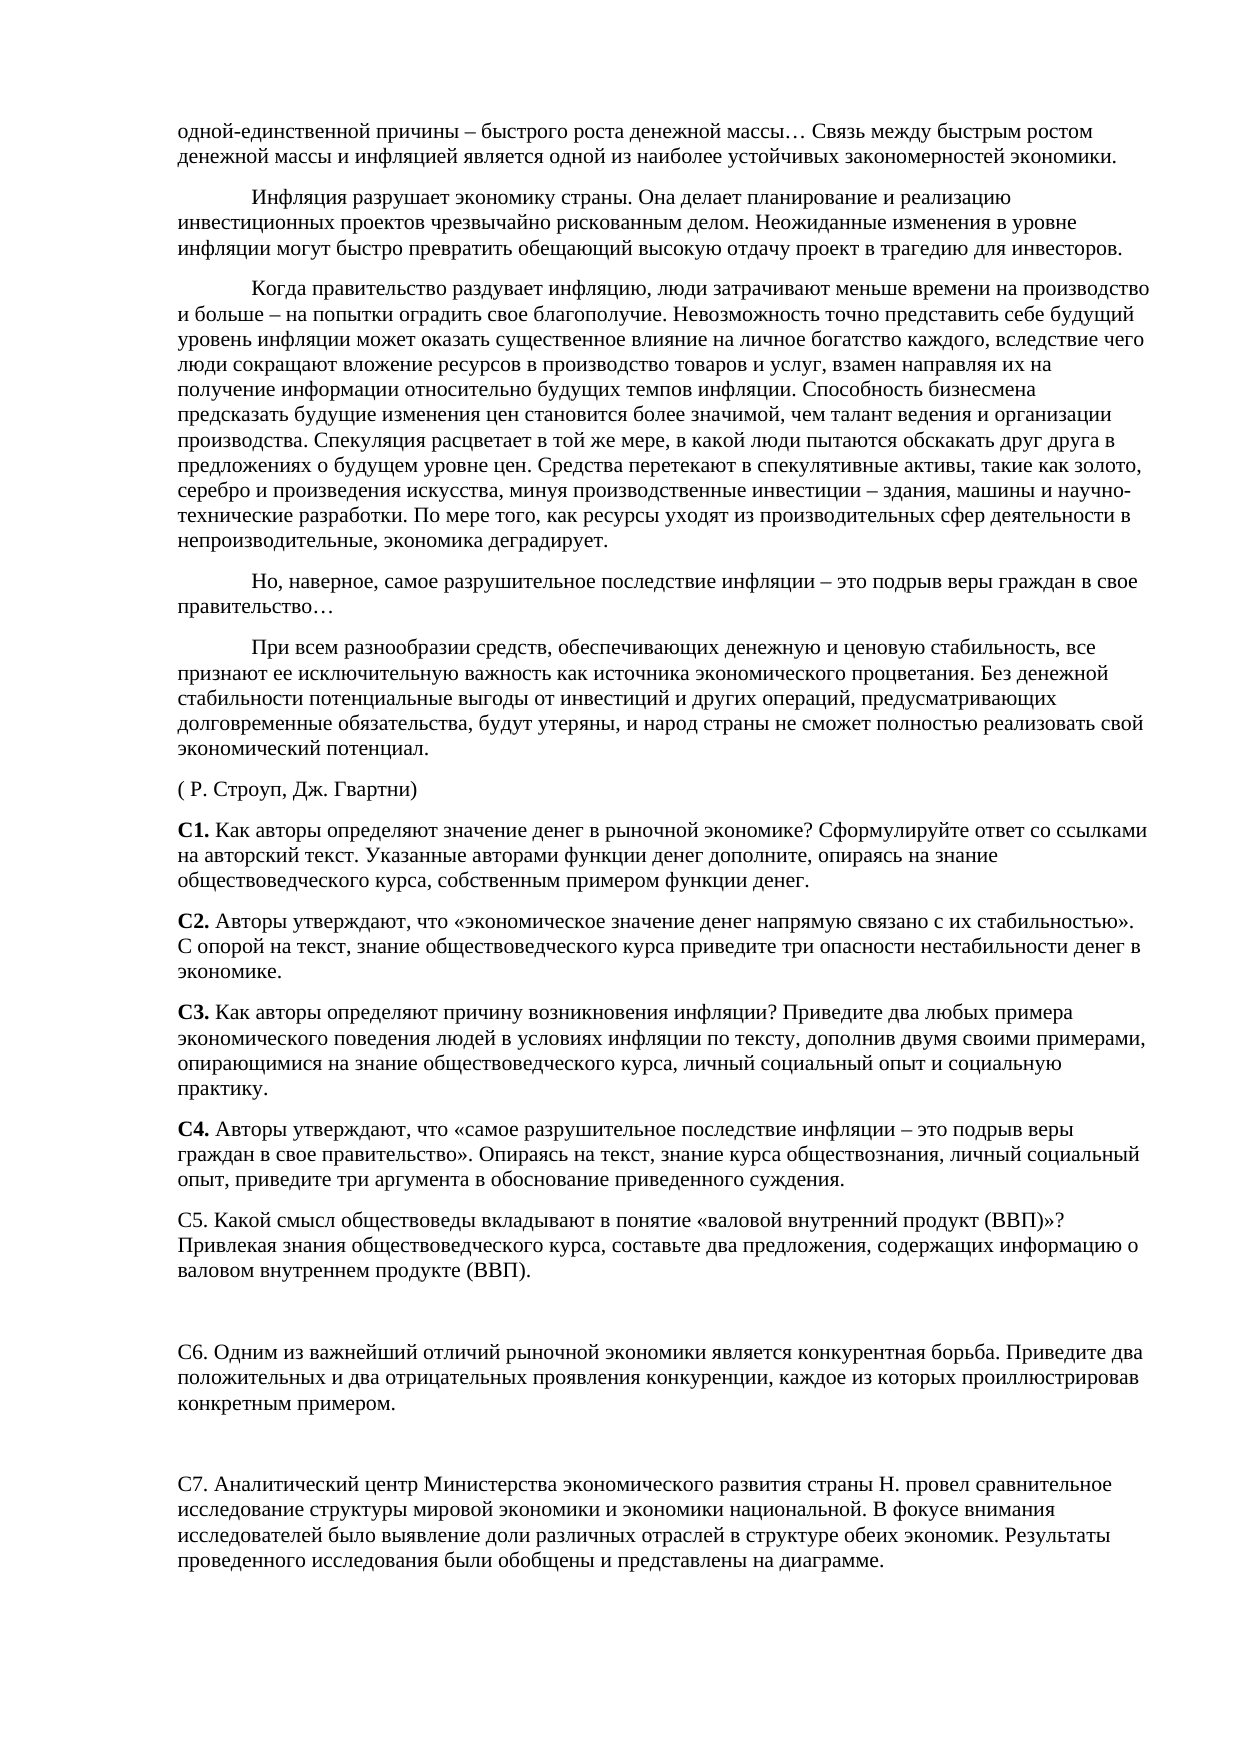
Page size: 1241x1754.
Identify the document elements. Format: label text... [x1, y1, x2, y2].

text С2. Авторы утверждают, что «экономическое значение денег напрямую связано с их стабильностью». С опорой на текст, знание обществоведческого курса приведите три опасности нестабильности денег в экономике. [177, 908, 1152, 984]
text Но, наверное, самое разрушительное последствие инфляции – это подрыв веры граждан в свое правительство… [177, 568, 1152, 619]
text С1. Как авторы определяют значение денег в рыночной экономике? Сформулируйте ответ со ссылками на авторский текст. Указанные авторами функции денег дополните, опираясь на знание обществоведческого курса, собственным примером функции денег. [177, 817, 1152, 892]
text Инфляция разрушает экономику страны. Она делает планирование и реализацию инвестиционных проектов чрезвычайно рискованным делом. Неожиданные изменения в уровне инфляции могут быстро превратить обещающий высокую отдачу проект в трагедию для инвесторов. [177, 184, 1152, 260]
text Когда правительство раздувает инфляцию, люди затрачивают меньше времени на производство и больше – на попытки оградить свое благополучие. Невозможность точно представить себе будущий уровень инфляции может оказать существенное влияние на личное богатство каждого, вследствие чего люди сокращают вложение ресурсов в производство товаров и услуг, взамен направляя их на получение информации относительно будущих темпов инфляции. Способность бизнесмена предсказать будущие изменения цен становится более значимой, чем талант ведения и организации производства. Спекуляция расцветает в той же мере, в какой люди пытаются обскакать друг друга в предложениях о будущем уровне цен. Средства перетекают в спекулятивные активы, такие как золото, серебро и произведения искусства, минуя производственные инвестиции – здания, машины и научно-технические разработки. По мере того, как ресурсы уходят из производительных сфер деятельности в непроизводительные, экономика деградирует. [177, 275, 1152, 553]
text ( Р. Строуп, Дж. Гвартни) [177, 776, 1152, 801]
text С6. Одним из важнейший отличий рыночной экономики является конкурентная борьба. Приведите два положительных и два отрицательных проявления конкуренции, каждое из которых проиллюстрировав конкретным примером. [177, 1339, 1152, 1415]
text С4. Авторы утверждают, что «самое разрушительное последствие инфляции – это подрыв веры граждан в свое правительство». Опираясь на текст, знание курса обществознания, личный социальный опыт, приведите три аргумента в обоснование приведенного суждения. [177, 1116, 1152, 1191]
text С5. Какой смысл обществоведы вкладывают в понятие «валовой внутренний продукт (ВВП)»? Привлекая знания обществоведческого курса, составьте два предложения, содержащих информацию о валовом внутреннем продукте (ВВП). [177, 1207, 1152, 1283]
text При всем разнообразии средств, обеспечивающих денежную и ценовую стабильность, все признают ее исключительную важность как источника экономического процветания. Без денежной стабильности потенциальные выгоды от инвестиций и других операций, предусматривающих долговременные обязательства, будут утеряны, и народ страны не сможет полностью реализовать свой экономический потенциал. [177, 634, 1152, 760]
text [177, 118, 1152, 168]
text С3. Как авторы определяют причину возникновения инфляции? Приведите два любых примера экономического поведения людей в условиях инфляции по тексту, дополнив двумя своими примерами, опирающимися на знание обществоведческого курса, личный социальный опыт и социальную практику. [177, 999, 1152, 1100]
text С7. Аналитический центр Министерства экономического развития страны Н. провел сравнительное исследование структуры мировой экономики и экономики национальной. В фокусе внимания исследователей было выявление доли различных отраслей в структуре обеих экономик. Результаты проведенного исследования были обобщены и представлены на диаграмме. [177, 1471, 1152, 1572]
